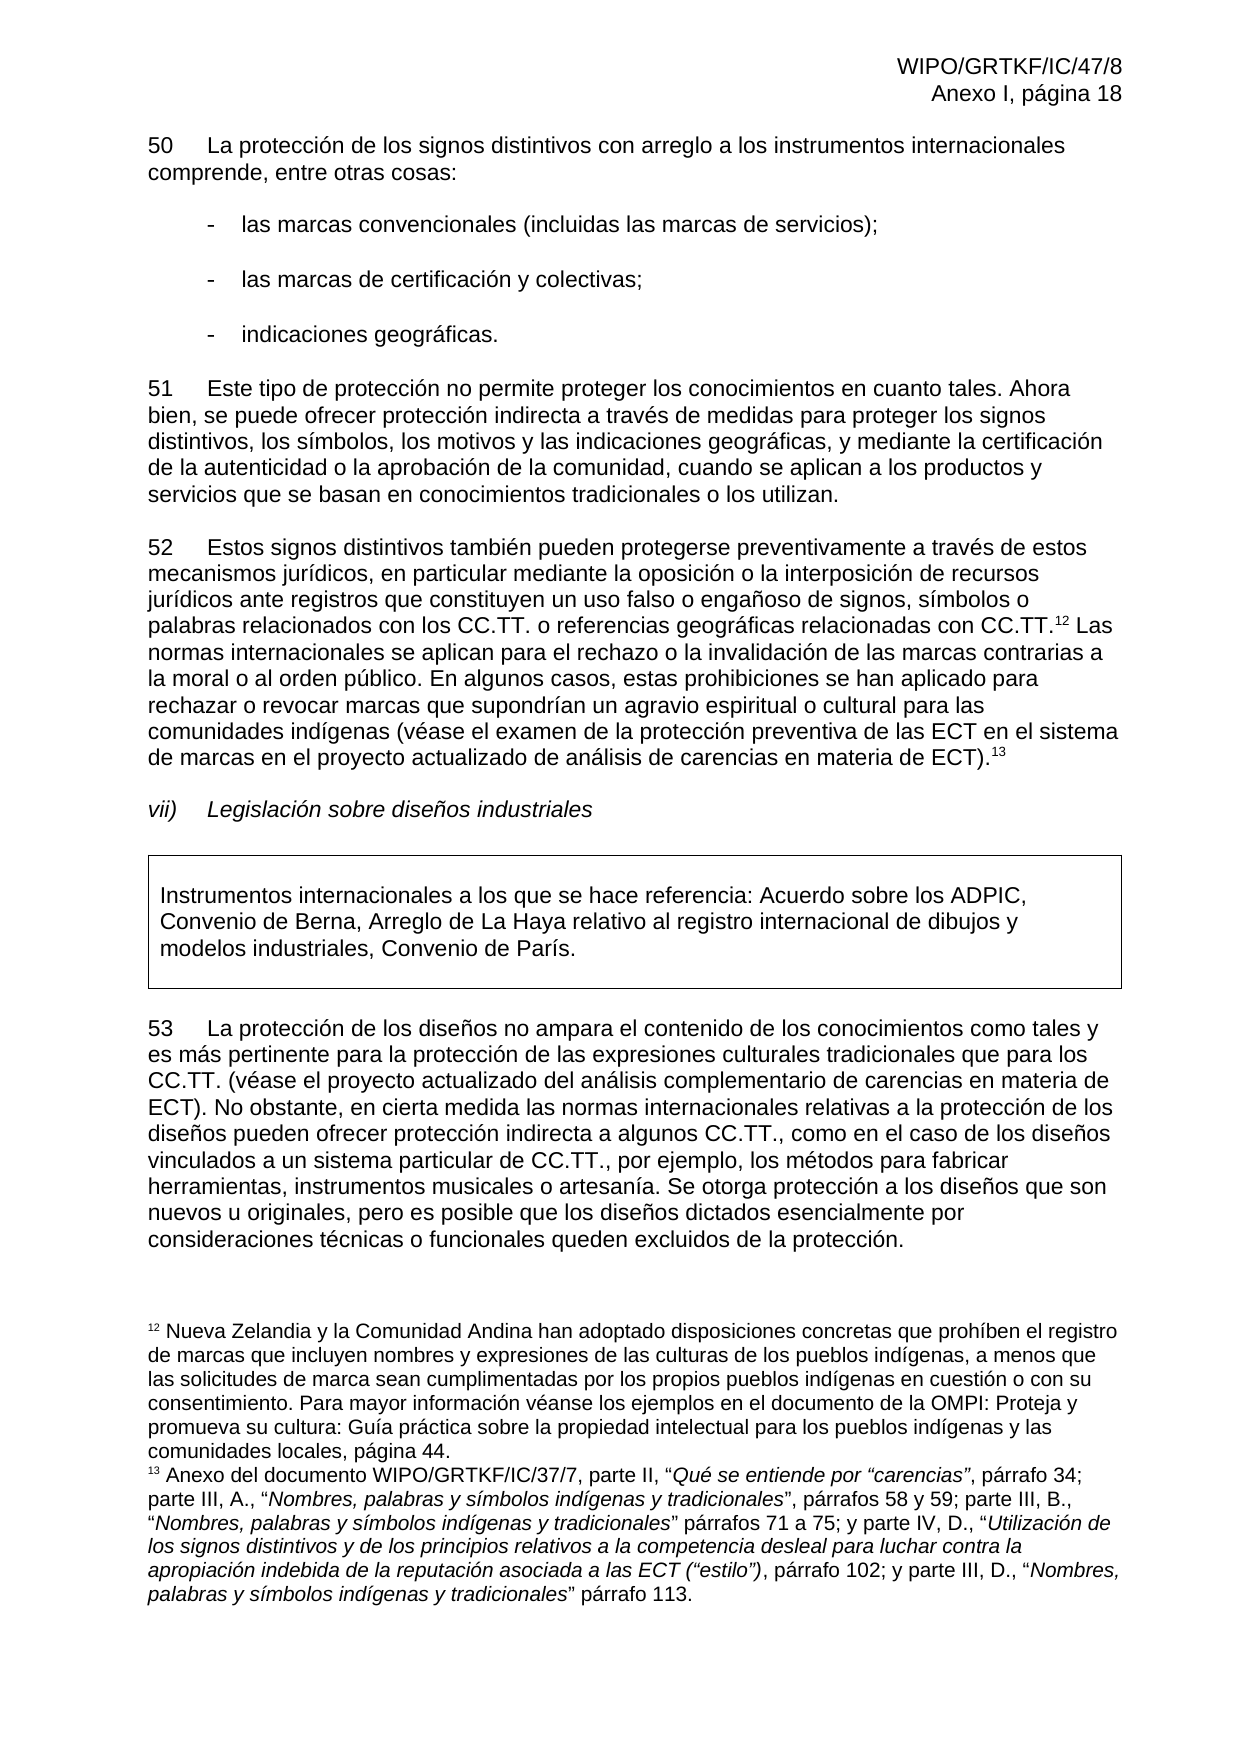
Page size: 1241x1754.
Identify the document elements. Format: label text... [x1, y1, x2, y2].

text Este tipo de protección no permite proteger los conocimientos en cuanto tales. Ahora bien, se puede ofrecer protección indirecta a través de medidas para proteger los signos distintivos, los símbolos, los motivos y las indicaciones geográficas, y mediante la certificación de la autenticidad o la aprobación de la comunidad, cuando se aplican a los productos y servicios que se basan en conocimientos tradicionales o los utilizan. [148, 375, 1122, 507]
list indicaciones geográficas. [204, 321, 1122, 349]
text La protección de los signos distintivos con arreglo a los instrumentos internacionales comprende, entre otras cosas: [148, 132, 1122, 185]
text La protección de los diseños no ampara el contenido de los conocimientos como tales y es más pertinente para la protección de las expresiones culturales tradicionales que para los CC.TT. (véase el proyecto actualizado del análisis complementario de carencias en materia de ECT). No obstante, en cierta medida las normas internacionales relativas a la protección de los diseños pueden ofrecer protección indirecta a algunos CC.TT., como en el caso de los diseños vinculados a un sistema particular de CC.TT., por ejemplo, los métodos para fabricar herramientas, instrumentos musicales o artesanía. Se otorga protección a los diseños que son nuevos u originales, pero es posible que los diseños dictados esencialmente por consideraciones técnicas o funcionales queden excluidos de la protección. [148, 1015, 1122, 1252]
subtitle vii) Legislación sobre diseños industriales [148, 796, 1122, 822]
text Estos signos distintivos también pueden protegerse preventivamente a través de estos mecanismos jurídicos, en particular mediante la oposición o la interposición de recursos jurídicos ante registros que constituyen un uso falso o engañoso de signos, símbolos o palabras relacionados con los CC.TT. o referencias geográficas relacionadas con CC.TT. Las normas internacionales se aplican para el rechazo o la invalidación de las marcas contrarias a la moral o al orden público. En algunos casos, estas prohibiciones se han aplicado para rechazar o revocar marcas que supondrían un agravio espiritual o cultural para las comunidades indígenas (véase el examen de la protección preventiva de las ECT en el sistema de marcas en el proyecto actualizado de análisis de carencias en materia de ECT). [148, 533, 1122, 771]
table_header Instrumentos internacionales a los que se hace referencia: Acuerdo sobre los ADPIC, Convenio de Berna, Arreglo de La Haya relativo al registro internacional de dibujos y modelos industriales, Convenio de París. [149, 856, 1121, 987]
list las marcas convencionales (incluidas las marcas de servicios); [204, 211, 1122, 239]
list las marcas de certificación y colectivas; [204, 266, 1122, 294]
